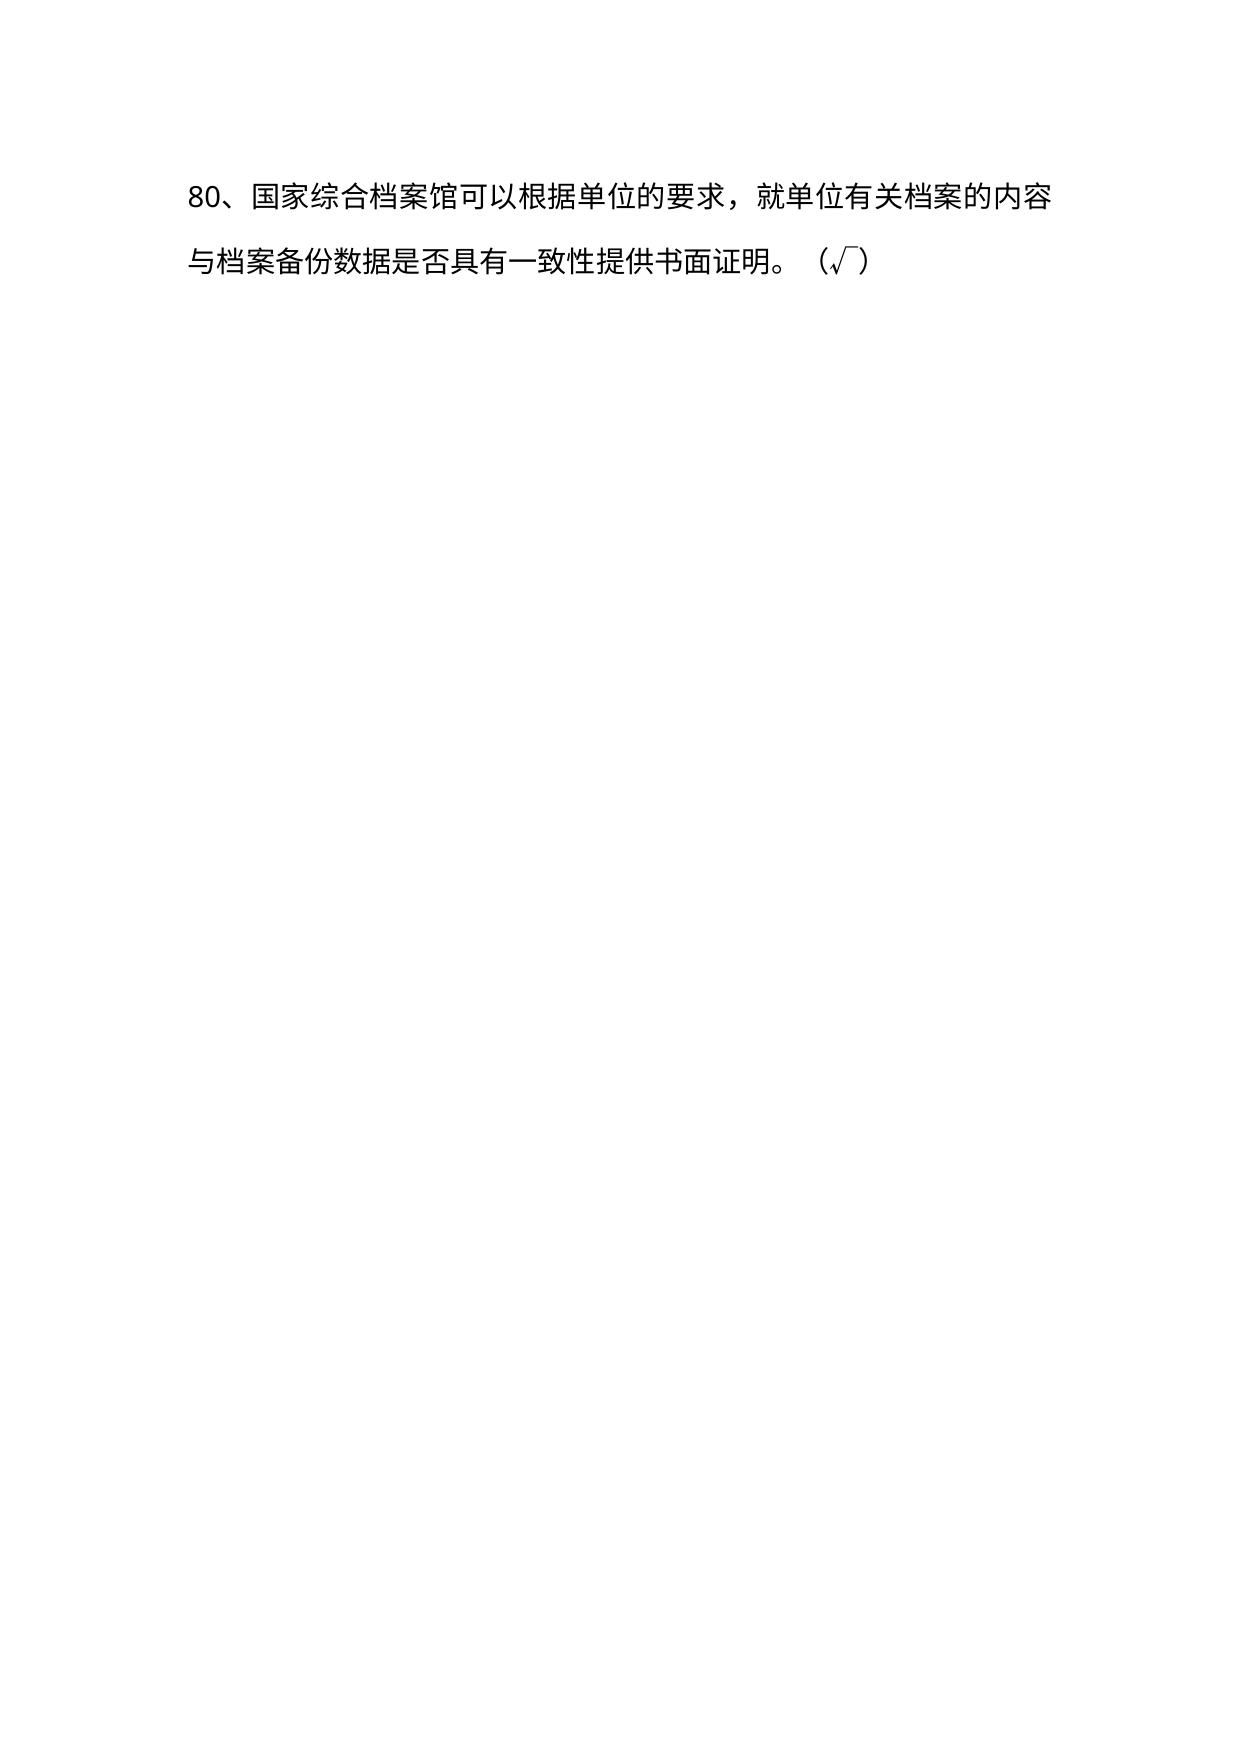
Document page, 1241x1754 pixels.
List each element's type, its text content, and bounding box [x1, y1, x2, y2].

text 80、国家综合档案馆可以根据单位的要求，就单位有关档案的内容与档案备份数据是否具有一致性提供书面证明。（√） [187, 162, 1053, 292]
